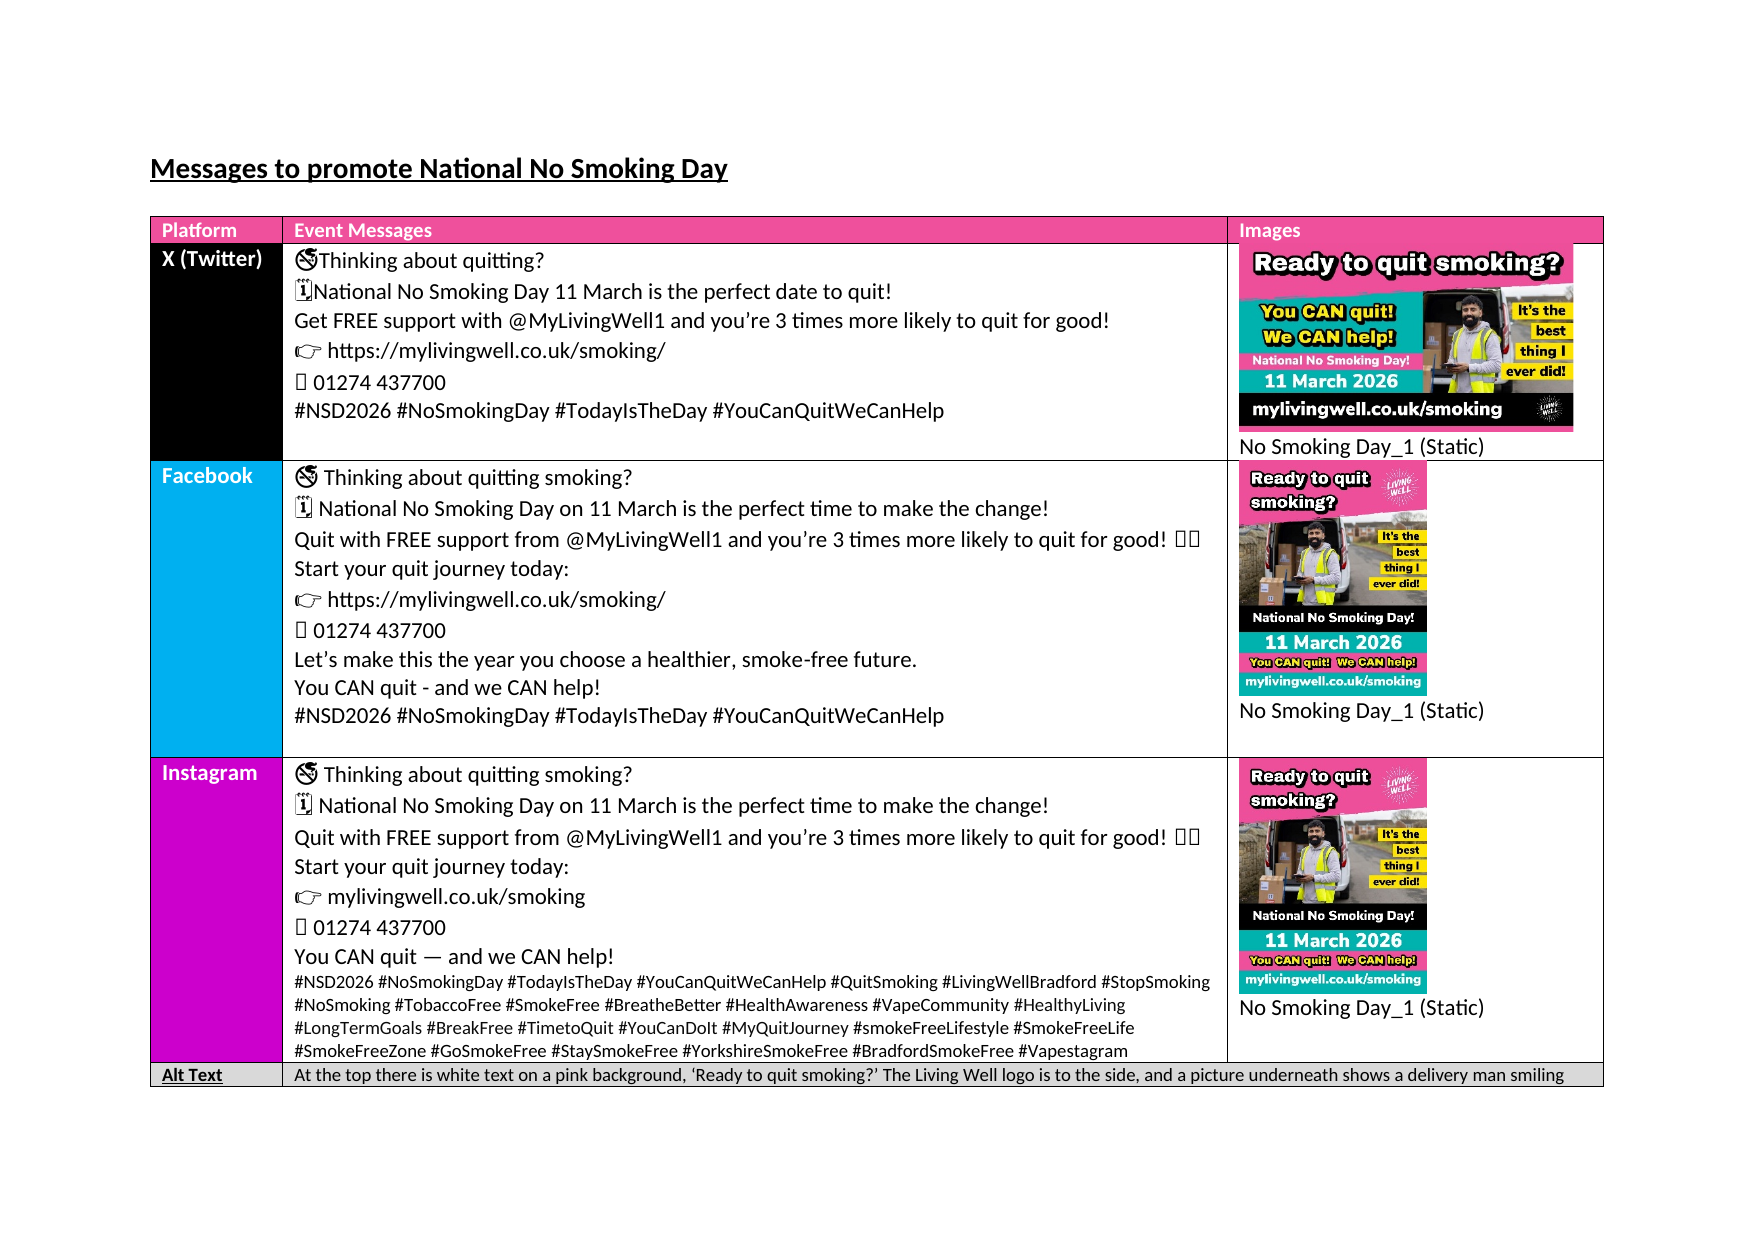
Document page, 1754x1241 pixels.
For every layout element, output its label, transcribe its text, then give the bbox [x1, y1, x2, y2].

table_header Platform [151, 217, 282, 243]
table_cell Instagram [151, 758, 282, 1062]
table_cell X (Twitter) [151, 244, 282, 460]
table_header Images [1228, 217, 1603, 243]
picture [1239, 460, 1427, 696]
table_cell 🚭Thinking about quitting? 🗓️National No Smoking Day 11 March is the perfect date to quit! Get FREE support with @MyLivingWell1 and you’re 3 times more likely to quit for good! 👉 https://mylivingwell.co.uk/smoking/ 📞 01274 437700 #NSD2026 #NoSmokingDay #TodayIsTheDay #YouCanQuitWeCanHelp [283, 244, 1227, 460]
table_cell Facebook [151, 461, 282, 757]
table_cell No Smoking Day_1 (Static) [1228, 461, 1603, 757]
picture [1239, 758, 1427, 994]
picture [1239, 243, 1574, 432]
table_header Event Messages [283, 217, 1227, 243]
table_cell No Smoking Day_1 (Static) [1228, 244, 1603, 460]
table_cell 🚭 Thinking about quitting smoking? 🗓️ National No Smoking Day on 11 March is the perfect time to make the change! Quit with FREE support from @MyLivingWell1 and you’re 3 times more likely to quit for good! 💪✨ Start your quit journey today: 👉 https://mylivingwell.co.uk/smoking/ 📞 01274 437700 Let’s make this the year you choose a healthier, smoke-free future. You CAN quit - and we CAN help! #NSD2026 #NoSmokingDay #TodayIsTheDay #YouCanQuitWeCanHelp [283, 461, 1227, 757]
table_cell No Smoking Day_1 (Static) [1228, 758, 1603, 1062]
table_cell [283, 1063, 1603, 1086]
table_cell Alt Text [151, 1063, 282, 1086]
text Messages to promote National No Smoking Day [150, 150, 1624, 186]
table_cell 🚭 Thinking about quitting smoking? 🗓️ National No Smoking Day on 11 March is the perfect time to make the change! Quit with FREE support from @MyLivingWell1 and you’re 3 times more likely to quit for good! 💪✨ Start your quit journey today: 👉 mylivingwell.co.uk/smoking 📞 01274 437700 You CAN quit — and we CAN help! #NSD2026 #NoSmokingDay #TodayIsTheDay #YouCanQuitWeCanHelp #QuitSmoking #LivingWellBradford #StopSmoking #NoSmoking #TobaccoFree #SmokeFree #BreatheBetter #HealthAwareness #VapeCommunity #HealthyLiving #LongTermGoals #BreakFree #TimetoQuit #YouCanDoIt #MyQuitJourney #smokeFreeLifestyle #SmokeFreeLife #SmokeFreeZone #GoSmokeFree #StaySmokeFree #YorkshireSmokeFree #BradfordSmokeFree #Vapestagram [283, 758, 1227, 1062]
